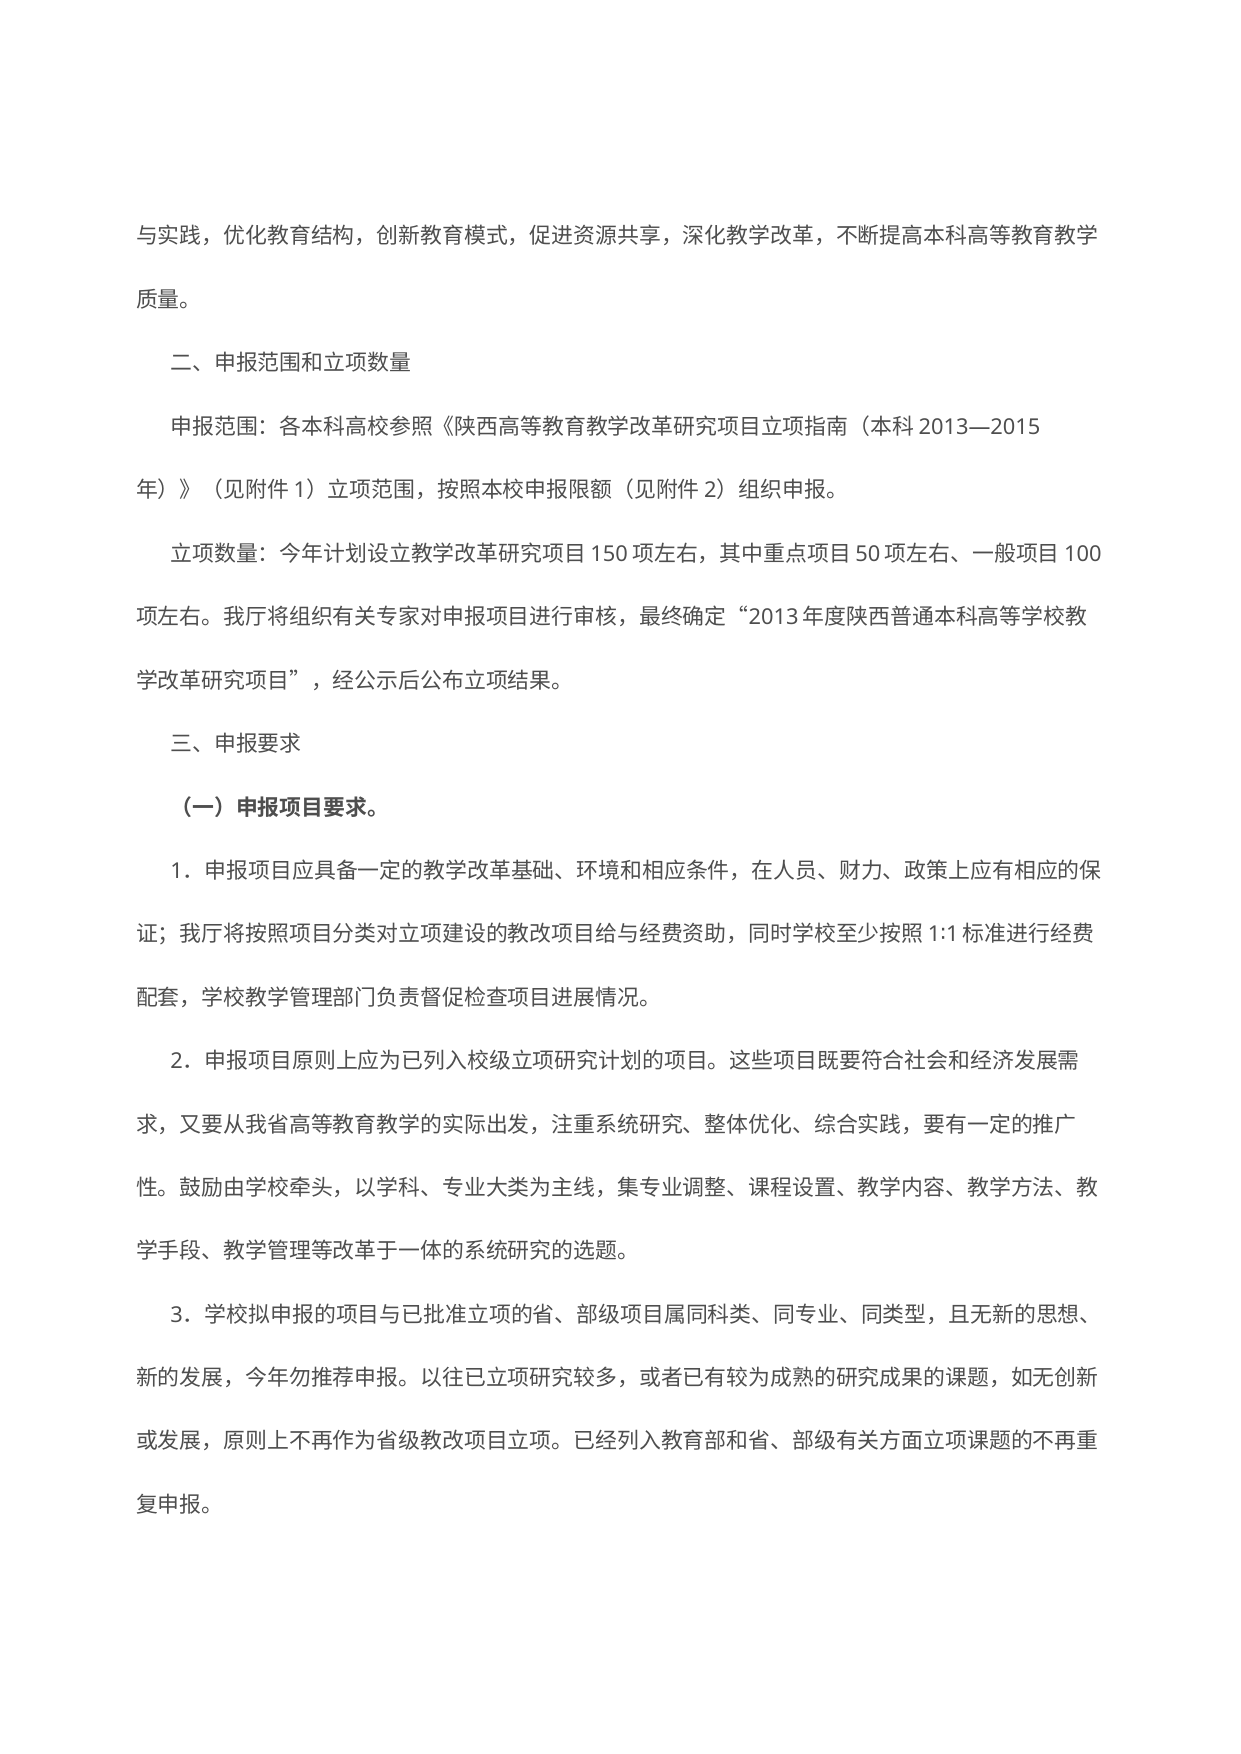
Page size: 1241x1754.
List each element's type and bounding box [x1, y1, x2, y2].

table_cell [112, 219, 1128, 1543]
